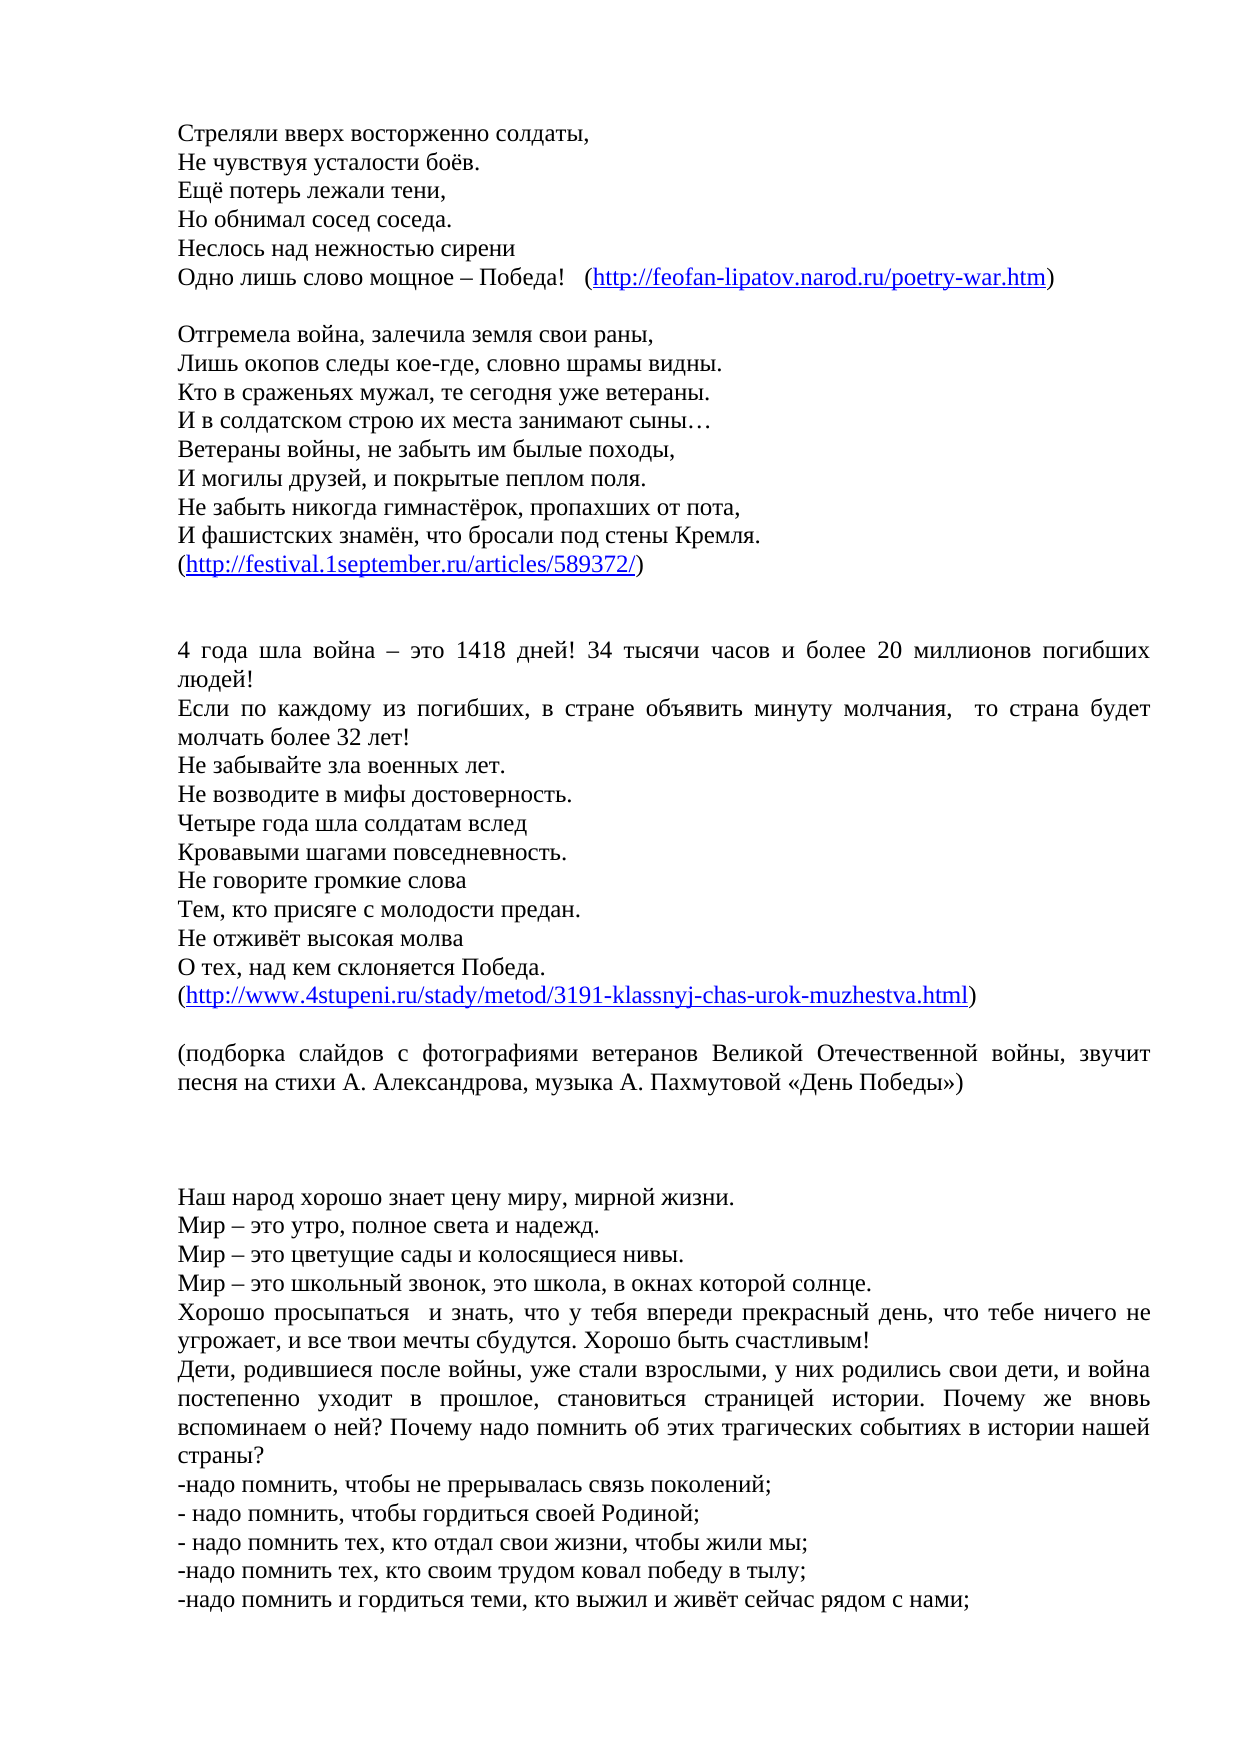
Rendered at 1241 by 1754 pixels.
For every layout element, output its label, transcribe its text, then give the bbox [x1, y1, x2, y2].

text Не возводите в мифы достоверность. [177, 779, 1152, 808]
text Неслось над нежностью сирени [177, 233, 1152, 262]
text Мир – это утро, полное света и надежд. [177, 1211, 1152, 1239]
text Если по каждому из погибших, в стране объявить минуту молчания, то страна будет молчать более 32 лет! [177, 693, 1152, 751]
text Мир – это цветущие сады и колосящиеся нивы. [177, 1239, 1152, 1268]
text Дети, родившиеся после войны, уже стали взрослыми, у них родились свои дети, и война постепенно уходит в прошлое, становиться страницей истории. Почему же вновь вспоминаем о ней? Почему надо помнить об этих трагических событиях в истории нашей страны? [177, 1354, 1152, 1469]
text (http://festival.1september.ru/articles/589372/) [177, 549, 1152, 578]
text (подборка слайдов с фотографиями ветеранов Великой Отечественной войны, звучит песня на стихи А. Александрова, музыка А. Пахмутовой «День Победы») [177, 1038, 1152, 1096]
text Четыре года шла солдатам вслед [177, 808, 1152, 837]
text Не отживёт высокая молва [177, 923, 1152, 952]
text 4 года шла война – это 1418 дней! 34 тысячи часов и более 20 миллионов погибших людей! [177, 636, 1152, 693]
text Кто в сраженьях мужал, те сегодня уже ветераны. [177, 377, 1152, 406]
text И в солдатском строю их места занимают сыны… [177, 406, 1152, 434]
text - надо помнить тех, кто отдал свои жизни, чтобы жили мы; [177, 1527, 1152, 1556]
text -надо помнить и гордиться теми, кто выжил и живёт сейчас рядом с нами; [177, 1584, 1152, 1613]
text -надо помнить тех, кто своим трудом ковал победу в тылу; [177, 1556, 1152, 1584]
text Но обнимал сосед соседа. [177, 204, 1152, 233]
text Одно лишь слово мощное – Победа! (http://feofan-lipatov.narod.ru/poetry-war.htm) [177, 262, 1152, 291]
text Тем, кто присяге с молодости предан. [177, 894, 1152, 923]
text Кровавыми шагами повседневность. [177, 837, 1152, 866]
text Не забывайте зла военных лет. [177, 751, 1152, 779]
text Не забыть никогда гимнастёрок, пропахших от пота, [177, 492, 1152, 521]
text - надо помнить, чтобы гордиться своей Родиной; [177, 1498, 1152, 1527]
text Наш народ хорошо знает цену миру, мирной жизни. [177, 1182, 1152, 1211]
text Ветераны войны, не забыть им былые походы, [177, 434, 1152, 463]
text Ещё потерь лежали тени, [177, 176, 1152, 204]
text Лишь окопов следы кое-где, словно шрамы видны. [177, 348, 1152, 377]
text Не говорите громкие слова [177, 866, 1152, 894]
text Стреляли вверх восторженно солдаты, [177, 118, 1152, 147]
text И фашистских знамён, что бросали под стены Кремля. [177, 521, 1152, 549]
text Не чувствуя усталости боёв. [177, 147, 1152, 176]
text О тех, над кем склоняется Победа. [177, 952, 1152, 981]
text (http://www.4stupeni.ru/stady/metod/3191-klassnyj-chas-urok-muzhestva.html) [177, 981, 1152, 1009]
text Мир – это школьный звонок, это школа, в окнах которой солнце. [177, 1268, 1152, 1297]
text Отгремела война, залечила земля свои раны, [177, 319, 1152, 348]
text Хорошо просыпаться и знать, что у тебя впереди прекрасный день, что тебе ничего не угрожает, и все твои мечты сбудутся. Хорошо быть счастливым! [177, 1297, 1152, 1354]
text И могилы друзей, и покрытые пеплом поля. [177, 463, 1152, 492]
text -надо помнить, чтобы не прерывалась связь поколений; [177, 1469, 1152, 1498]
